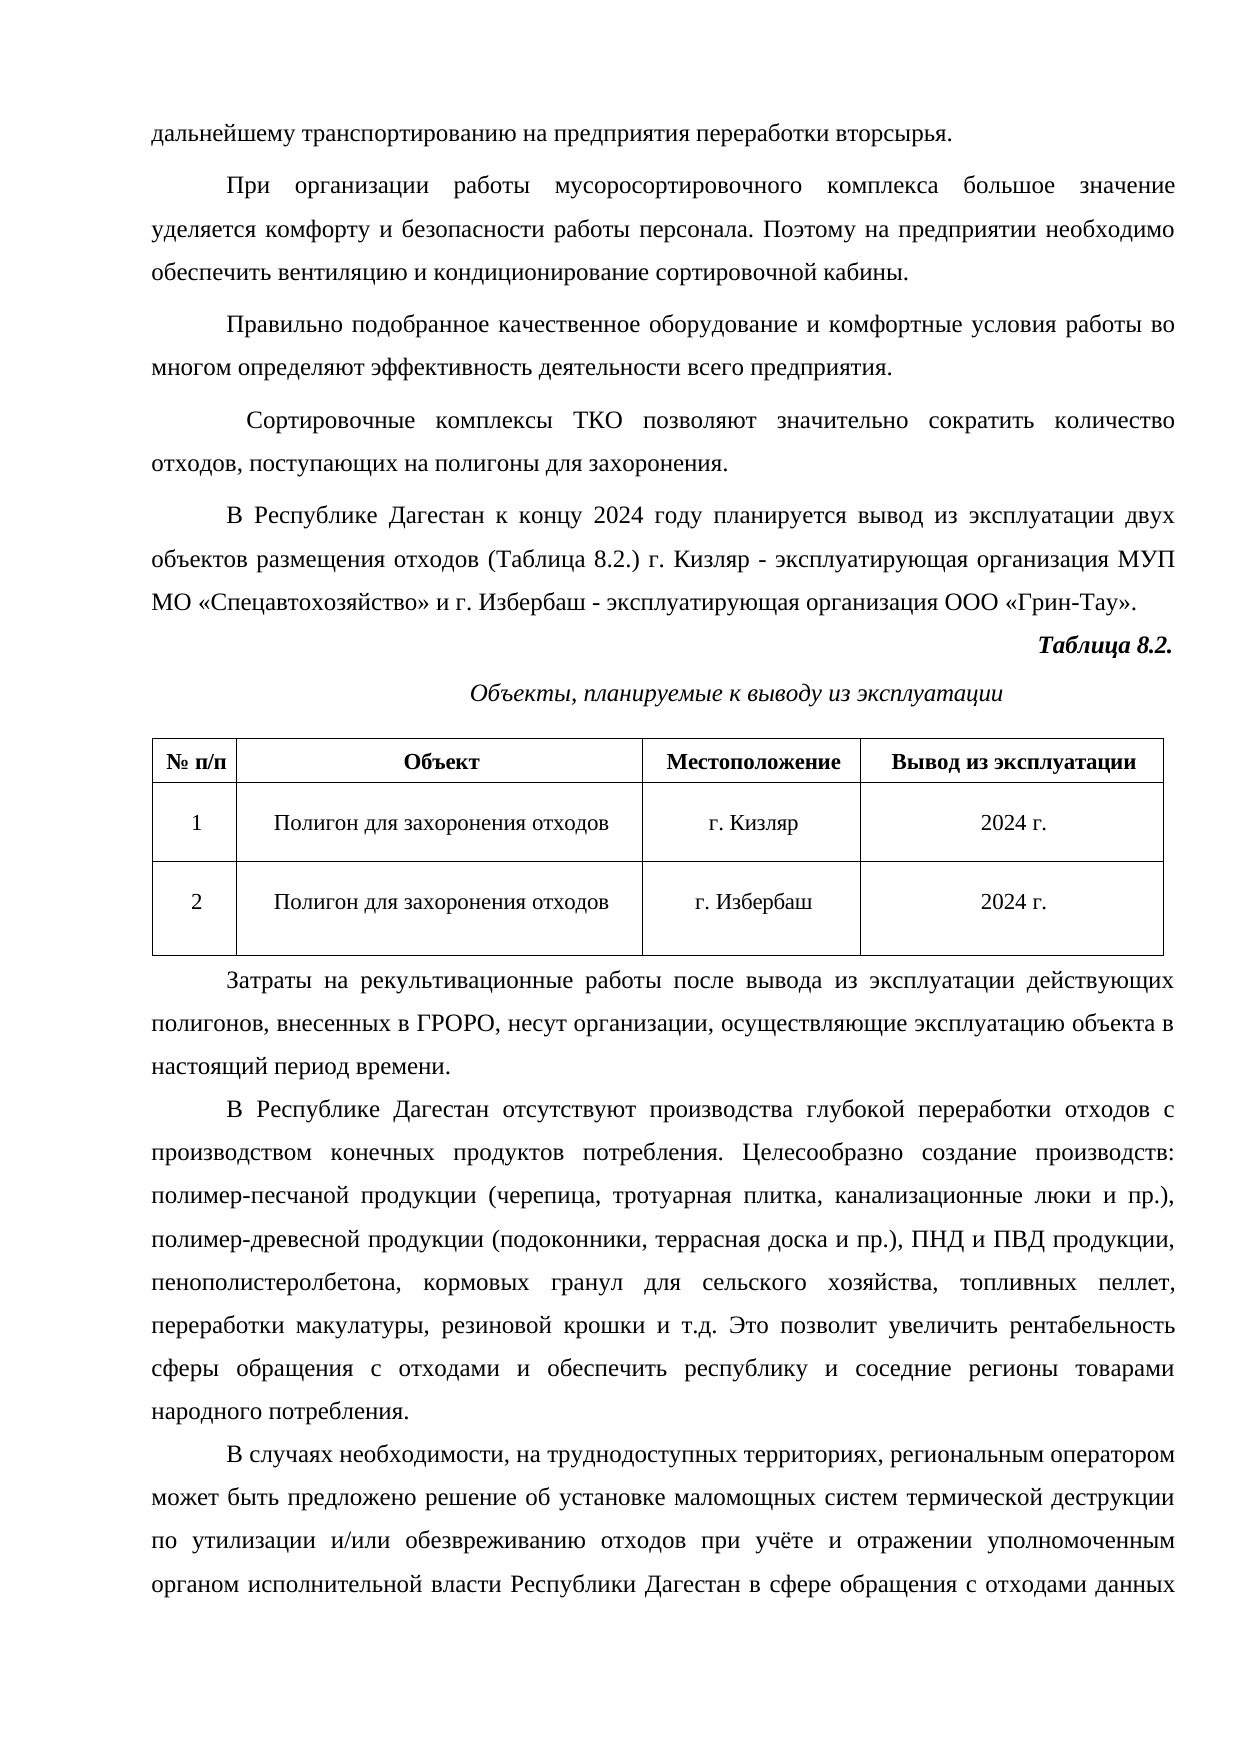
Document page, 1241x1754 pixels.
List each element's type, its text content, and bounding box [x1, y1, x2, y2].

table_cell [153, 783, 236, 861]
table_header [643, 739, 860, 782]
text При организации работы мусоросортировочного комплекса большое значение уделяется комфорту и безопасности работы персонала. Поэтому на предприятии необходимо обеспечить вентиляцию и кондиционирование сортировочной кабины. [151, 171, 1176, 286]
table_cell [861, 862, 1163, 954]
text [151, 118, 1176, 147]
subtitle Таблица 8.2. [118, 630, 1176, 659]
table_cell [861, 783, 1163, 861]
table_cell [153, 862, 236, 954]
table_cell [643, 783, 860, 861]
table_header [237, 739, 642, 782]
text Объекты, планируемые к выводу из эксплуатации [181, 678, 1219, 706]
text Затраты на рекультивационные работы после вывода из эксплуатации действующих полигонов, внесенных в ГРОРО, несут организации, осуществляющие эксплуатацию объекта в настоящий период времени. [151, 965, 1175, 1080]
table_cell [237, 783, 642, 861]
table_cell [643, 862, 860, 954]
text В Республике Дагестан к концу 2024 году планируется вывод из эксплуатации двух объектов размещения отходов (Таблица 8.2.) г. Кизляр - эксплуатирующая организация МУП МО «Спецавтохозяйство» и г. Избербаш - эксплуатирующая организация ООО «Грин-Тау». [151, 501, 1176, 616]
text Сортировочные комплексы ТКО позволяют значительно сократить количество отходов, поступающих на полигоны для захоронения. [151, 405, 1176, 477]
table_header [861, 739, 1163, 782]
text Правильно подобранное качественное оборудование и комфортные условия работы во многом определяют эффективность деятельности всего предприятия. [151, 309, 1176, 381]
text В Республике Дагестан отсутствуют производства глубокой переработки отходов с производством конечных продуктов потребления. Целесообразно создание производств: полимер-песчаной продукции (черепица, тротуарная плитка, канализационные люки и пр.), полимер-древесной продукции (подоконники, террасная доска и пр.), ПНД и ПВД продукции, пенополистеролбетона, кормовых гранул для сельского хозяйства, топливных пеллет, переработки макулатуры, резиновой крошки и т.д. Это позволит увеличить рентабельность сферы обращения с отходами и обеспечить республику и соседние регионы товарами народного потребления. [151, 1094, 1176, 1425]
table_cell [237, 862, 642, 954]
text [151, 1439, 1176, 1597]
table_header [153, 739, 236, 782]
